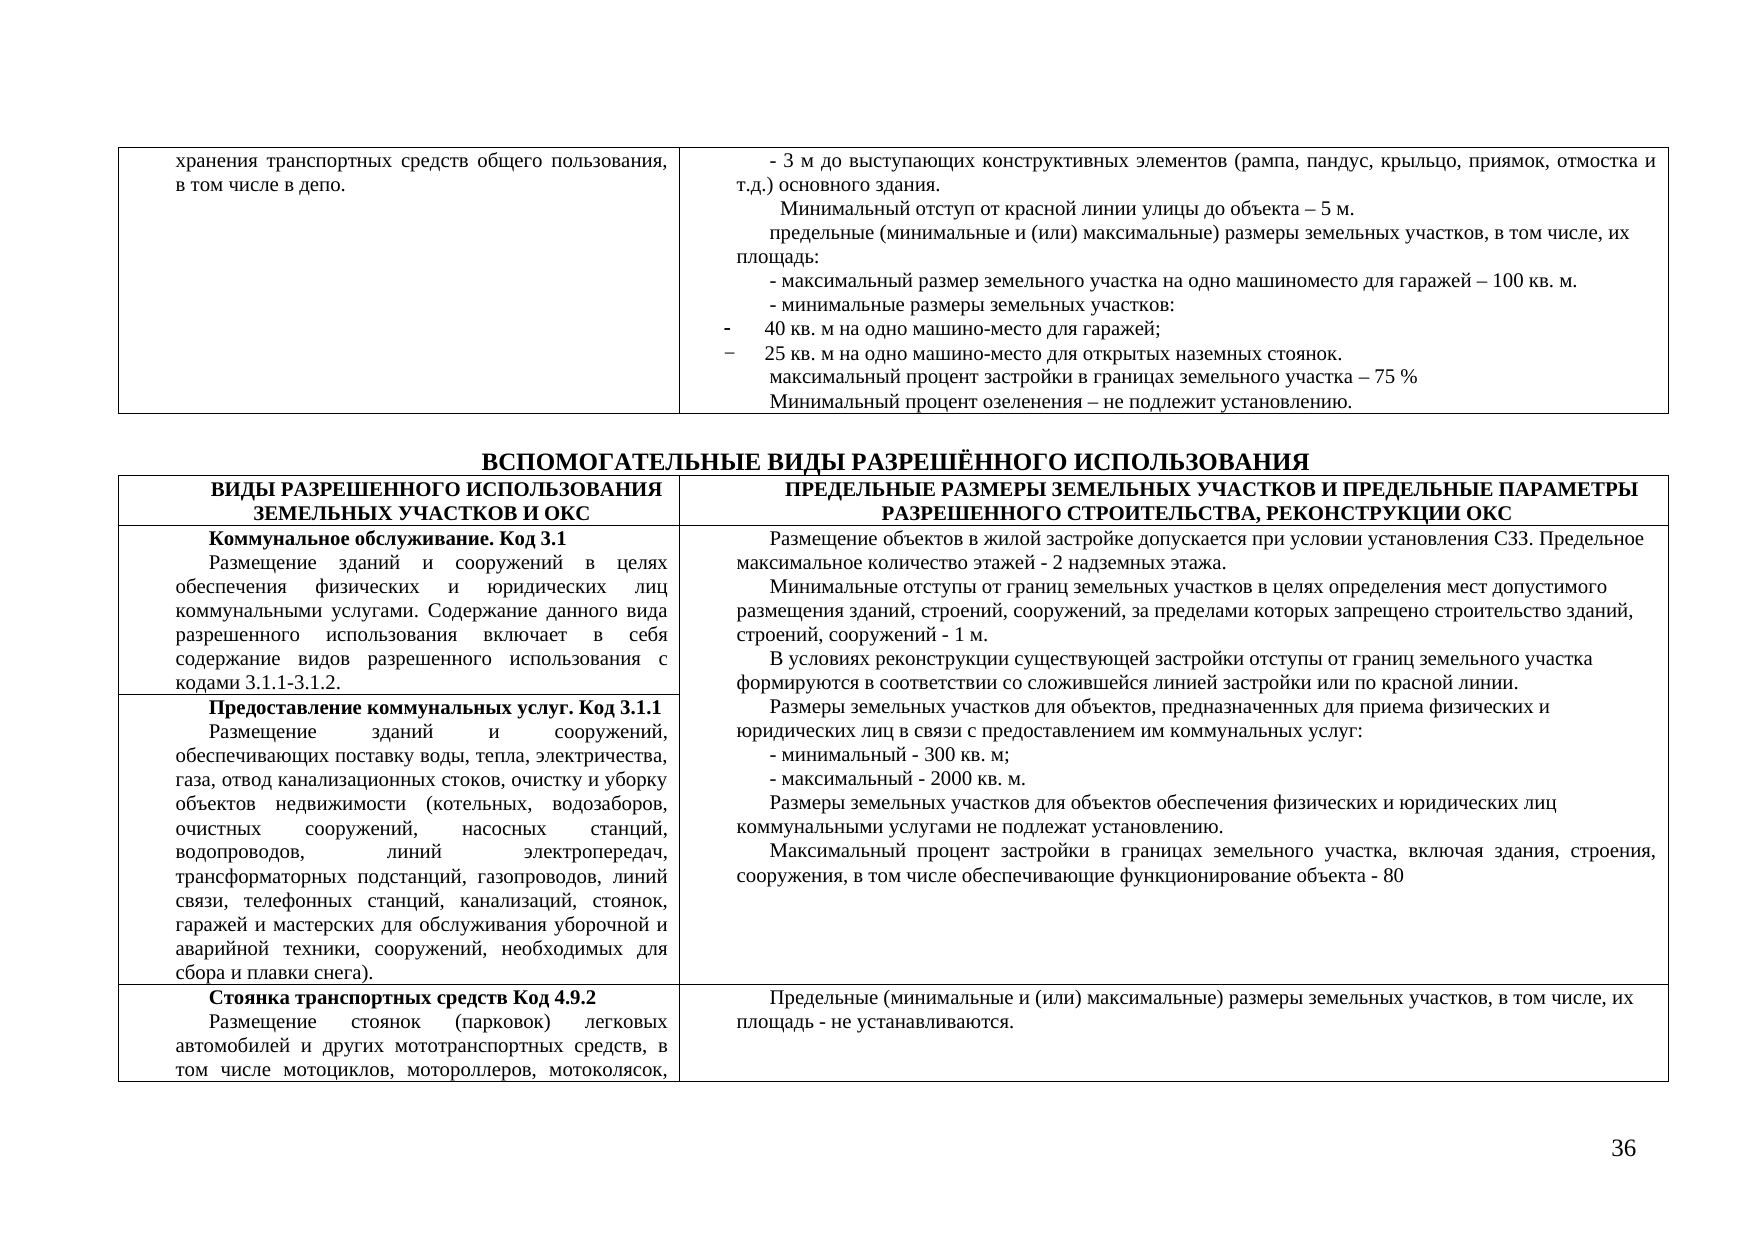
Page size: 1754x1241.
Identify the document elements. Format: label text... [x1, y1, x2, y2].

text ВСПОМОГАТЕЛЬНЫЕ ВИДЫ РАЗРЕШЁННОГО ИСПОЛЬЗОВАНИЯ [156, 447, 1636, 475]
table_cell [119, 148, 679, 413]
table_cell Предоставление коммунальных услуг. Код 3.1.1 Размещение зданий и сооружений, обеспечивающих поставку воды, тепла, электричества, газа, отвод канализационных стоков, очистку и уборку объектов недвижимости (котельных, водозаборов, очистных сооружений, насосных станций, водопроводов, линий электропередач, трансформаторных подстанций, газопроводов, линий связи, телефонных станций, канализаций, стоянок, гаражей и мастерских для обслуживания уборочной и аварийной техники, сооружений, необходимых для сбора и плавки снега). [119, 695, 679, 984]
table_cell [680, 148, 1668, 413]
table_cell Размещение объектов в жилой застройке допускается при условии установления СЗЗ. Предельное максимальное количество этажей - 2 надземных этажа. Минимальные отступы от границ земельных участков в целях определения мест допустимого размещения зданий, строений, сооружений, за пределами которых запрещено строительство зданий, строений, сооружений - 1 м. В условиях реконструкции существующей застройки отступы от границ земельного участка формируются в соответствии со сложившейся линией застройки или по красной линии. Размеры земельных участков для объектов, предназначенных для приема физических и юридических лиц в связи с предоставлением им коммунальных услуг: - минимальный - 300 кв. м; - максимальный - 2000 кв. м. Размеры земельных участков для объектов обеспечения физических и юридических лиц коммунальными услугами не подлежат установлению. Максимальный процент застройки в границах земельного участка, включая здания, строения, сооружения, в том числе обеспечивающие функционирование объекта - 80 [680, 526, 1668, 984]
table_cell Коммунальное обслуживание. Код 3.1 Размещение зданий и сооружений в целях обеспечения физических и юридических лиц коммунальными услугами. Содержание данного вида разрешенного использования включает в себя содержание видов разрешенного использования с кодами 3.1.1-3.1.2. [119, 526, 679, 694]
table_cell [680, 985, 1668, 1081]
table_header ПРЕДЕЛЬНЫЕ РАЗМЕРЫ ЗЕМЕЛЬНЫХ УЧАСТКОВ И ПРЕДЕЛЬНЫЕ ПАРАМЕТРЫ РАЗРЕШЕННОГО СТРОИТЕЛЬСТВА, РЕКОНСТРУКЦИИ ОКС [680, 476, 1668, 524]
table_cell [119, 985, 679, 1081]
table_header ВИДЫ РАЗРЕШЕННОГО ИСПОЛЬЗОВАНИЯ ЗЕМЕЛЬНЫХ УЧАСТКОВ И ОКС [119, 476, 679, 524]
